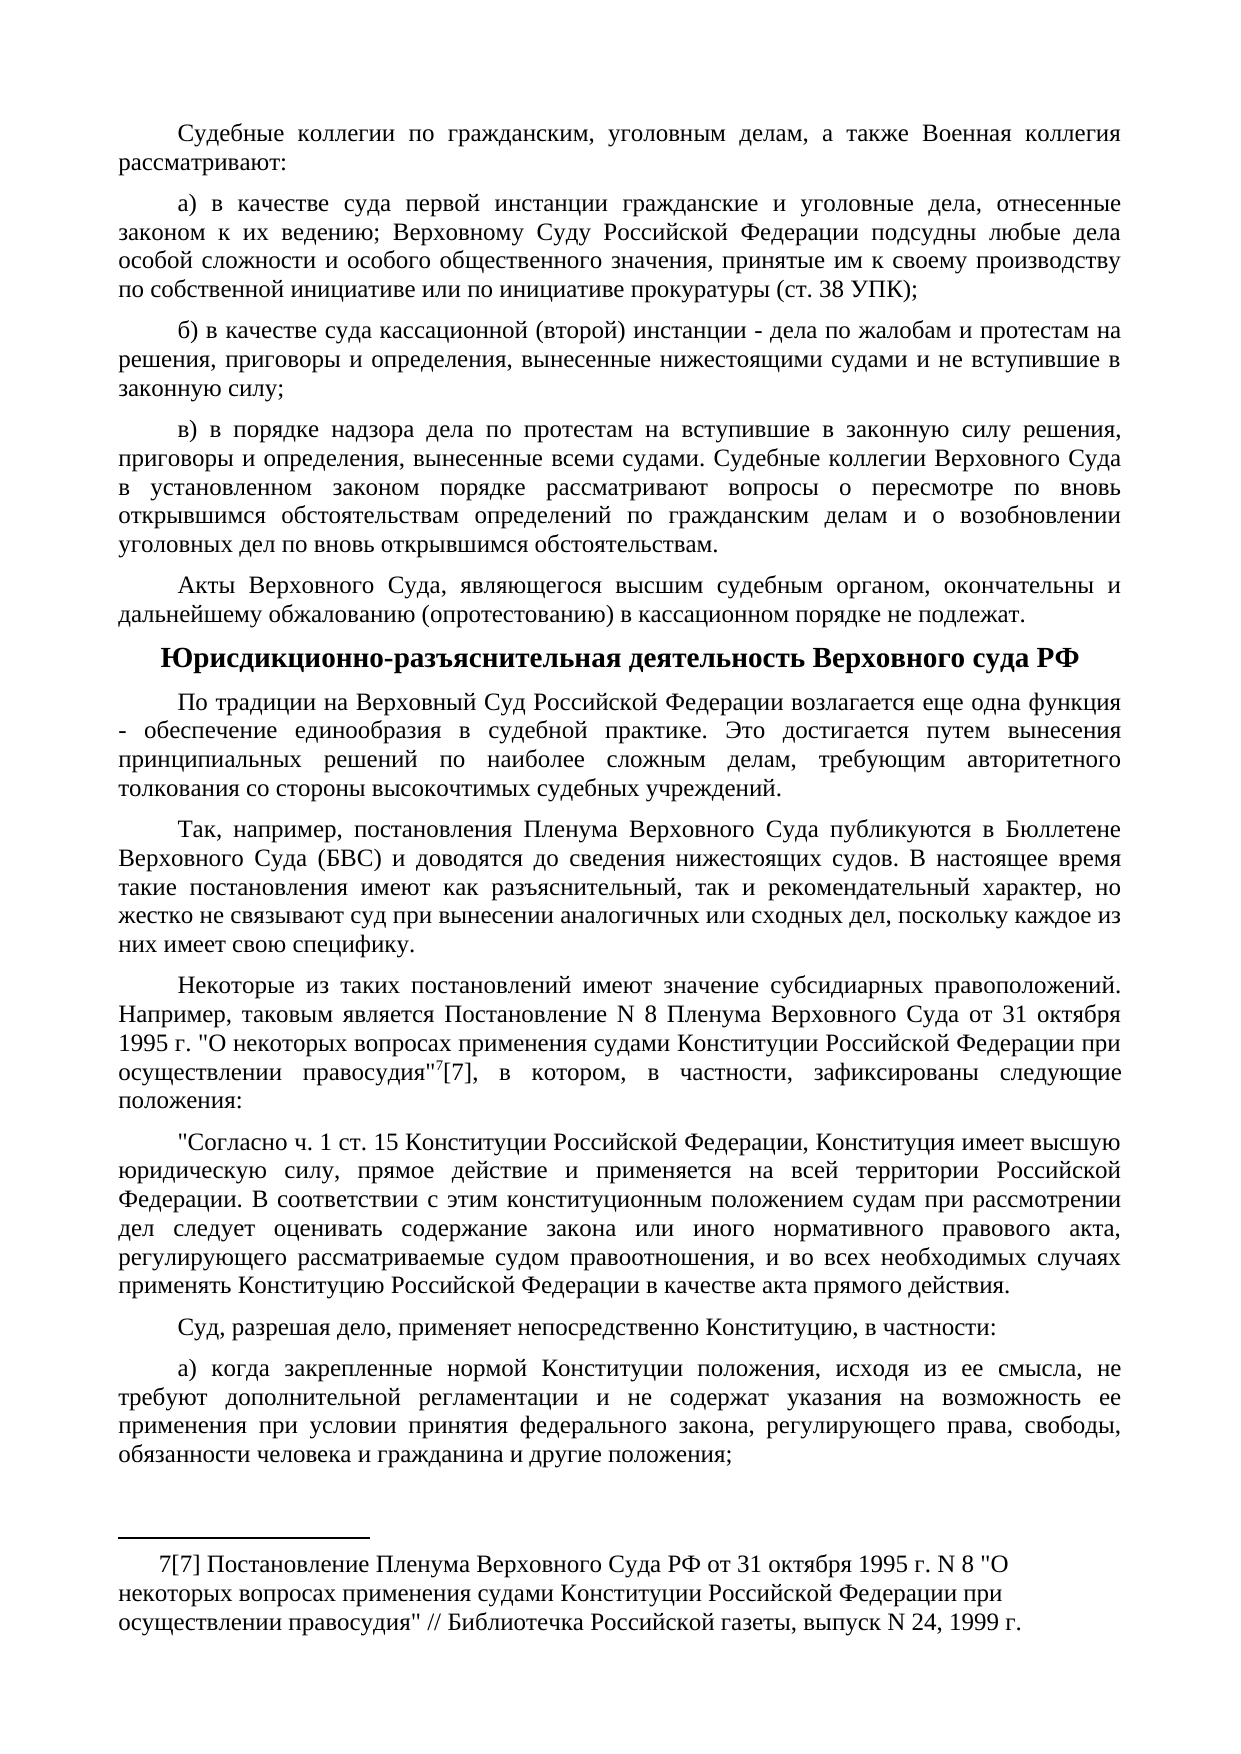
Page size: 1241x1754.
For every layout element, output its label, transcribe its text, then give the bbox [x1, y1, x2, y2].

text По традиции на Верховный Суд Российской Федерации возлагается еще одна функция - обеспечение единообразия в судебной практике. Это достигается путем вынесения принципиальных решений по наиболее сложным делам, требующим авторитетного толкования со стороны высокочтимых судебных учреждений. [118, 687, 1122, 802]
text а) в качестве суда первой инстанции гражданские и уголовные дела, отнесенные законом к их ведению; Верховному Суду Российской Федерации подсудны любые дела особой сложности и особого общественного значения, принятые им к своему производству по собственной инициативе или по инициативе прокуратуры (ст. 38 УПК); [118, 188, 1122, 303]
text б) в качестве суда кассационной (второй) инстанции - дела по жалобам и протестам на решения, приговоры и определения, вынесенные нижестоящими судами и не вступившие в законную силу; [118, 316, 1122, 402]
text "Согласно ч. 1 ст. 15 Конституции Российской Федерации, Конституция имеет высшую юридическую силу, прямое действие и применяется на всей территории Российской Федерации. В соответствии с этим конституционным положением судам при рассмотрении дел следует оценивать содержание закона или иного нормативного правового акта, регулирующего рассматриваемые судом правоотношения, и во всех необходимых случаях применять Конституцию Российской Федерации в качестве акта прямого действия. [118, 1127, 1122, 1299]
text Акты Верховного Суда, являющегося высшим судебным органом, окончательны и дальнейшему обжалованию (опротестованию) в кассационном порядке не подлежат. [118, 571, 1122, 628]
text Судебные коллегии по гражданским, уголовным делам, а также Военная коллегия рассматривают: [118, 118, 1122, 176]
text а) когда закрепленные нормой Конституции положения, исходя из ее смысла, не требуют дополнительной регламентации и не содержат указания на возможность ее применения при условии принятия федерального закона, регулирующего права, свободы, обязанности человека и гражданина и другие положения; [118, 1353, 1122, 1468]
text Юрисдикционно-разъяснительная деятельность Верховного суда РФ [118, 641, 1122, 674]
text в) в порядке надзора дела по протестам на вступившие в законную силу решения, приговоры и определения, вынесенные всеми судами. Судебные коллегии Верховного Суда в установленном законом порядке рассматривают вопросы о пересмотре по вновь открывшимся обстоятельствам определений по гражданским делам и о возобновлении уголовных дел по вновь открывшимся обстоятельствам. [118, 414, 1122, 558]
text Суд, разрешая дело, применяет непосредственно Конституцию, в частности: [118, 1312, 1122, 1340]
text Некоторые из таких постановлений имеют значение субсидиарных правоположений. Например, таковым является Постановление N 8 Пленума Верховного Суда от 31 октября 1995 г. "О некоторых вопросах применения судами Конституции Российской Федерации при осуществлении правосудия"[7], в котором, в частности, зафиксированы следующие положения: [118, 970, 1122, 1114]
text Так, например, постановления Пленума Верховного Суда публикуются в Бюллетене Верховного Суда (БВС) и доводятся до сведения нижестоящих судов. В настоящее время такие постановления имеют как разъяснительный, так и рекомендательный характер, но жестко не связывают суд при вынесении аналогичных или сходных дел, поскольку каждое из них имеет свою специфику. [118, 814, 1122, 958]
